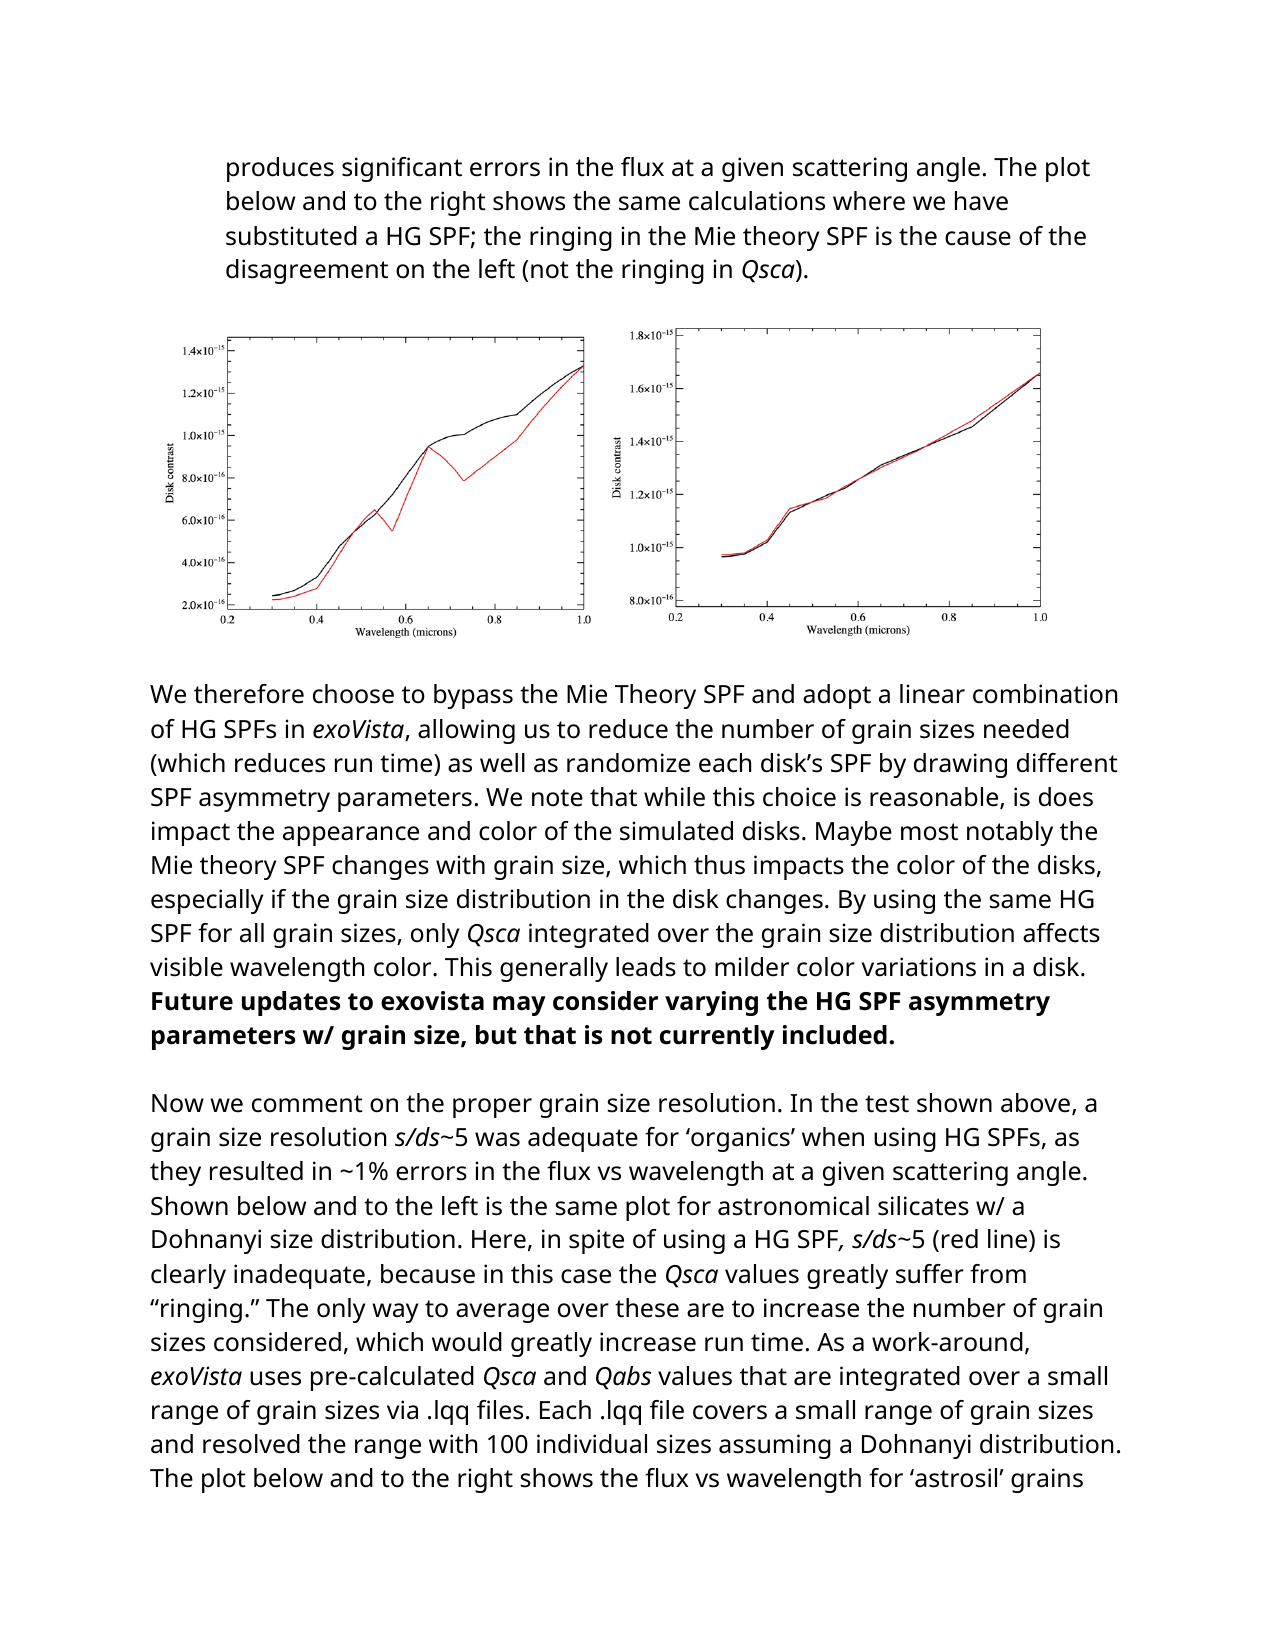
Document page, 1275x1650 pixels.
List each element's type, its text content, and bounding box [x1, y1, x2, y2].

picture [150, 320, 1050, 644]
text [150, 1086, 1125, 1495]
text We therefore choose to bypass the Mie Theory SPF and adopt a linear combination of HG SPFs in exoVista, allowing us to reduce the number of grain sizes needed (which reduces run time) as well as randomize each disk’s SPF by drawing different SPF asymmetry parameters. We note that while this choice is reasonable, is does impact the appearance and color of the simulated disks. Maybe most notably the Mie theory SPF changes with grain size, which thus impacts the color of the disks, especially if the grain size distribution in the disk changes. By using the same HG SPF for all grain sizes, only Qsca integrated over the grain size distribution affects visible wavelength color. This generally leads to milder color variations in a disk. Future updates to exovista may consider varying the HG SPF asymmetry parameters w/ grain size, but that is not currently included. [150, 677, 1125, 1052]
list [187, 150, 1125, 286]
